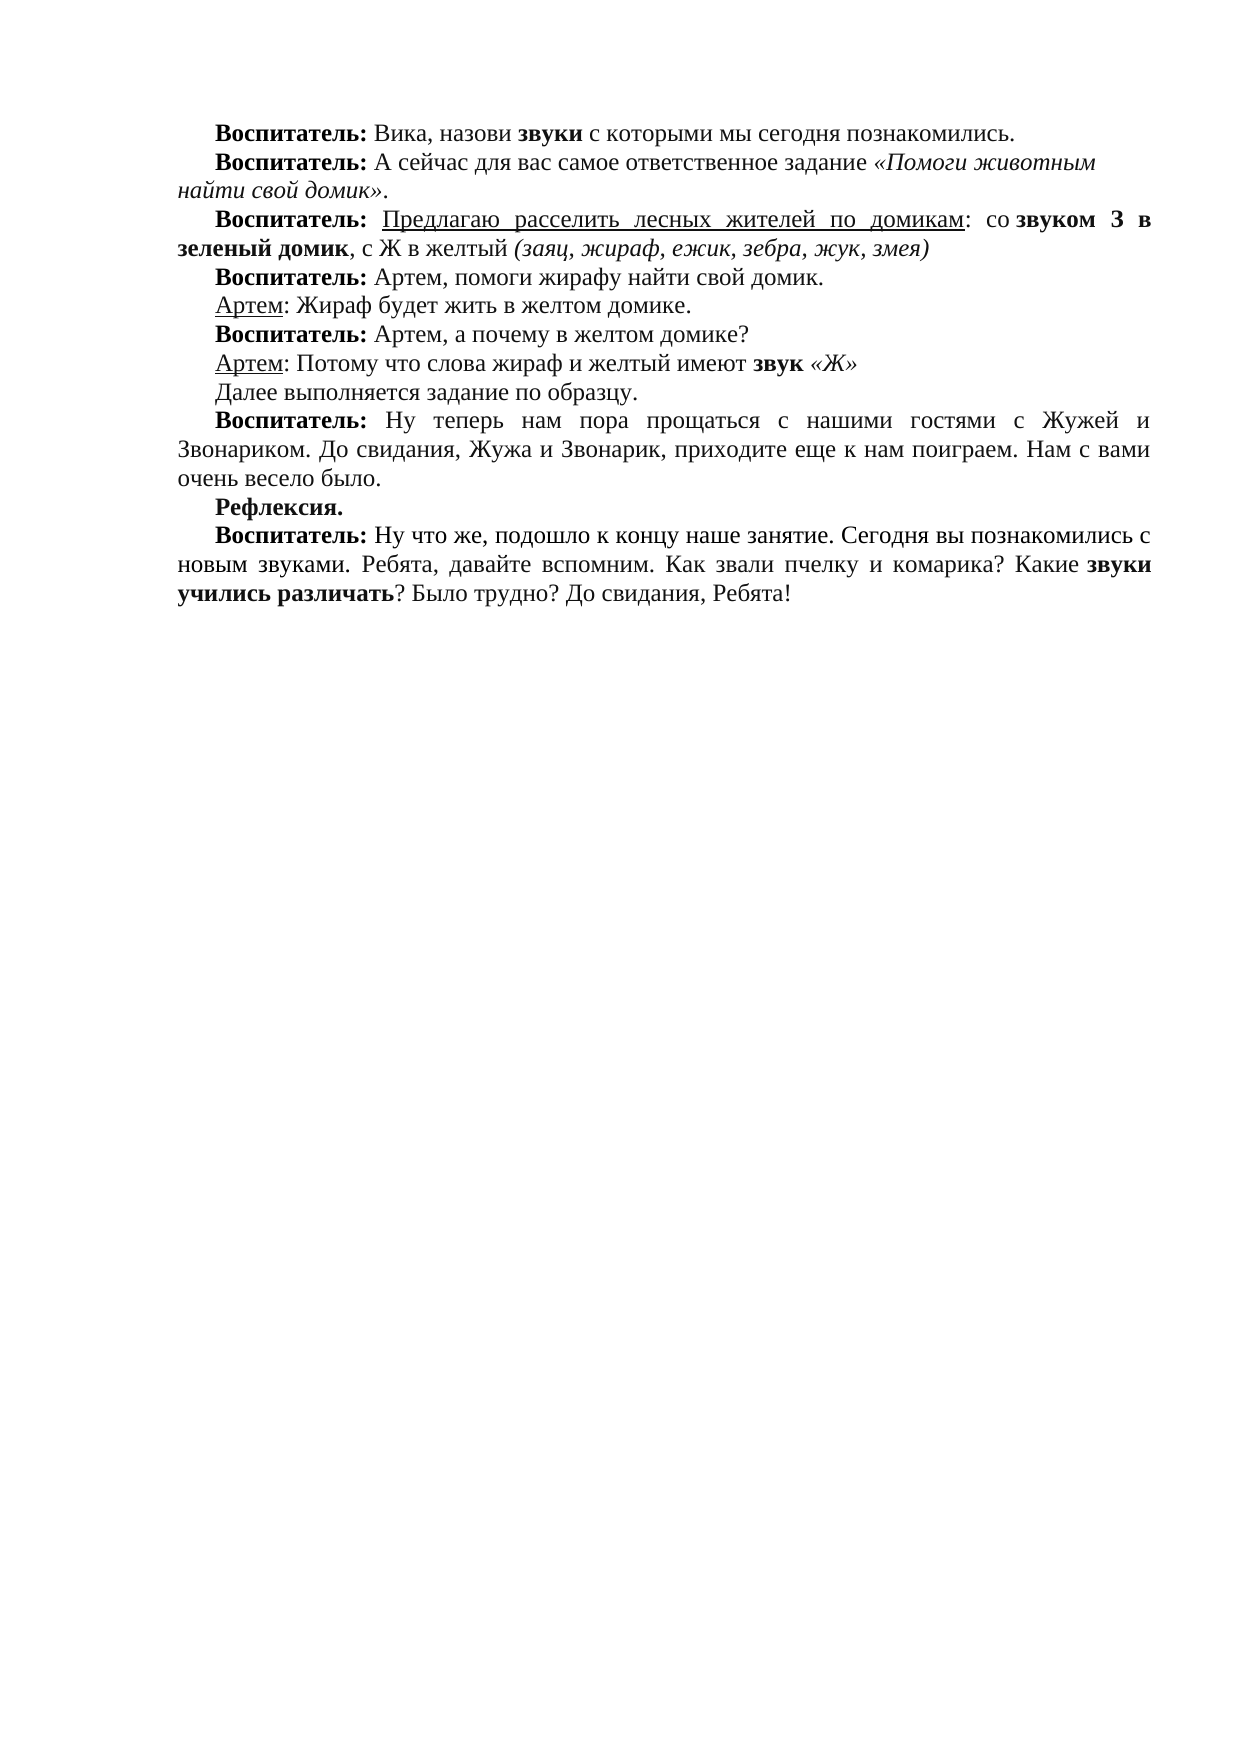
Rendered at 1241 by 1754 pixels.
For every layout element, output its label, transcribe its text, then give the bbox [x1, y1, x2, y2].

text Воспитатель: А сейчас для вас самое ответственное задание «Помоги животным найти свой домик». [177, 147, 1152, 204]
text Артем: Потому что слова жираф и желтый имеют звук «Ж» [177, 348, 1152, 377]
text Воспитатель: Вика, назови звуки с которыми мы сегодня познакомились. [177, 118, 1152, 147]
text Воспитатель: Ну что же, подошло к концу наше занятие. Сегодня вы познакомились с новым звуками. Ребята, давайте вспомним. Как звали пчелку и комарика? Какие звуки учились различать? Было трудно? До свидания, Ребята! [177, 521, 1152, 607]
text Воспитатель: Артем, а почему в желтом домике? [177, 319, 1152, 348]
text Воспитатель: Ну теперь нам пора прощаться с нашими гостями с Жужей и Звонариком. До свидания, Жужа и Звонарик, приходите еще к нам поиграем. Нам с вами очень весело было. [177, 406, 1152, 492]
text Рефлексия. [177, 492, 1152, 521]
text Далее выполняется задание по образцу. [177, 377, 1152, 406]
text Воспитатель: Предлагаю расселить лесных жителей по домикам: со звуком З в зеленый домик, с Ж в желтый (заяц, жираф, ежик, зебра, жук, змея) [177, 204, 1152, 262]
text Артем: Жираф будет жить в желтом домике. [177, 291, 1152, 319]
text Воспитатель: Артем, помоги жирафу найти свой домик. [177, 262, 1152, 291]
